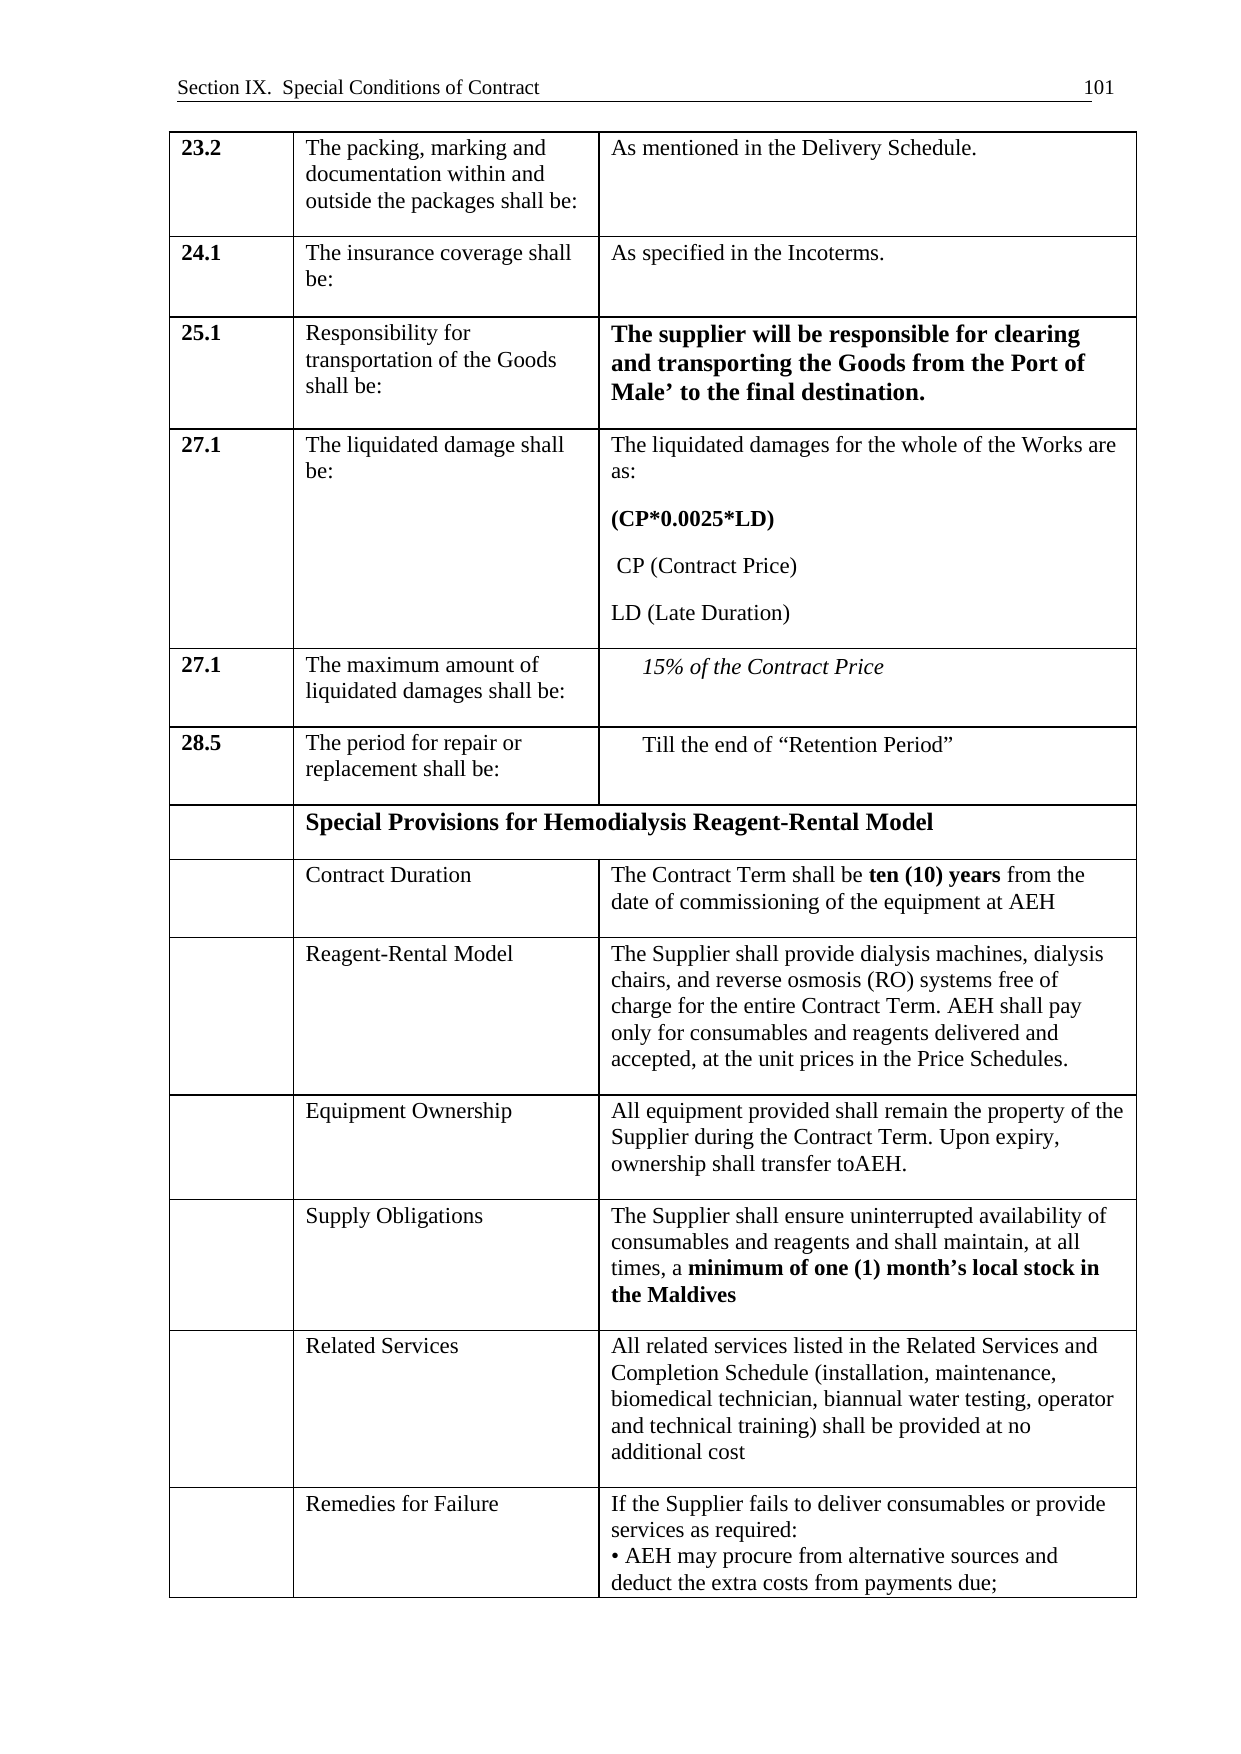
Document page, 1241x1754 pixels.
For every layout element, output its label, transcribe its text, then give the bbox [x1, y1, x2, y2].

table_cell Supply Obligations [294, 1200, 598, 1329]
table_cell [170, 806, 293, 858]
table_cell Special Provisions for Hemodialysis Reagent-Rental Model [294, 806, 1136, 858]
table_cell [170, 938, 293, 1094]
table_cell The liquidated damages for the whole of the Works are as: (CP*0.0025*LD) CP (Contract Price) LD (Late Duration) [600, 430, 1136, 648]
table_cell [170, 860, 293, 937]
table_cell As specified in the Incoterms. [600, 237, 1136, 316]
table_cell 23.2 [170, 133, 293, 236]
table_cell 27.1 [170, 649, 293, 726]
table_cell 25.1 [170, 318, 293, 428]
table_cell Related Services [294, 1331, 598, 1487]
table_cell The Supplier shall provide dialysis machines, dialysis chairs, and reverse osmosis (RO) systems free of charge for the entire Contract Term. AEH shall pay only for consumables and reagents delivered and accepted, at the unit prices in the Price Schedules. [600, 938, 1136, 1094]
table_cell The insurance coverage shall be: [294, 237, 598, 316]
table_cell All equipment provided shall remain the property of the Supplier during the Contract Term. Upon expiry, ownership shall transfer toAEH. [600, 1096, 1136, 1198]
table_cell [170, 1096, 293, 1198]
table_cell 24.1 [170, 237, 293, 316]
table_cell [600, 728, 1136, 804]
table_cell The liquidated damage shall be: [294, 430, 598, 648]
table_cell The packing, marking and documentation within and outside the packages shall be: [294, 133, 598, 236]
table_cell As mentioned in the Delivery Schedule. [600, 133, 1136, 236]
table_cell Reagent-Rental Model [294, 938, 598, 1094]
table_cell % of the Contract Price [600, 649, 1136, 726]
table_cell The Contract Term shall be ten (10) years from the date of commissioning of the equipment at AEH [600, 860, 1136, 937]
table_cell 28.5 [170, 728, 293, 804]
table_cell 27.1 [170, 430, 293, 648]
table_cell The supplier will be responsible for clearing and transporting the Goods from the Port of Male’ to the final destination. [600, 318, 1136, 428]
table_cell [170, 1488, 293, 1597]
table_cell Contract Duration [294, 860, 598, 937]
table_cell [294, 1488, 598, 1597]
table_cell The Supplier shall ensure uninterrupted availability of consumables and reagents and shall maintain, at all times, a minimum of one (1) month’s local stock in the Maldives [600, 1200, 1136, 1329]
table_cell All related services listed in the Related Services and Completion Schedule (installation, maintenance, biomedical technician, biannual water testing, operator and technical training) shall be provided at no additional cost [600, 1331, 1136, 1487]
table_cell [170, 1200, 293, 1329]
table_cell Responsibility for transportation of the Goods shall be: [294, 318, 598, 428]
table_cell [170, 1331, 293, 1487]
table_cell Equipment Ownership [294, 1096, 598, 1198]
table_cell The period for repair or replacement shall be: [294, 728, 598, 804]
table_cell The maximum amount of liquidated damages shall be: [294, 649, 598, 726]
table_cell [600, 1488, 1136, 1597]
